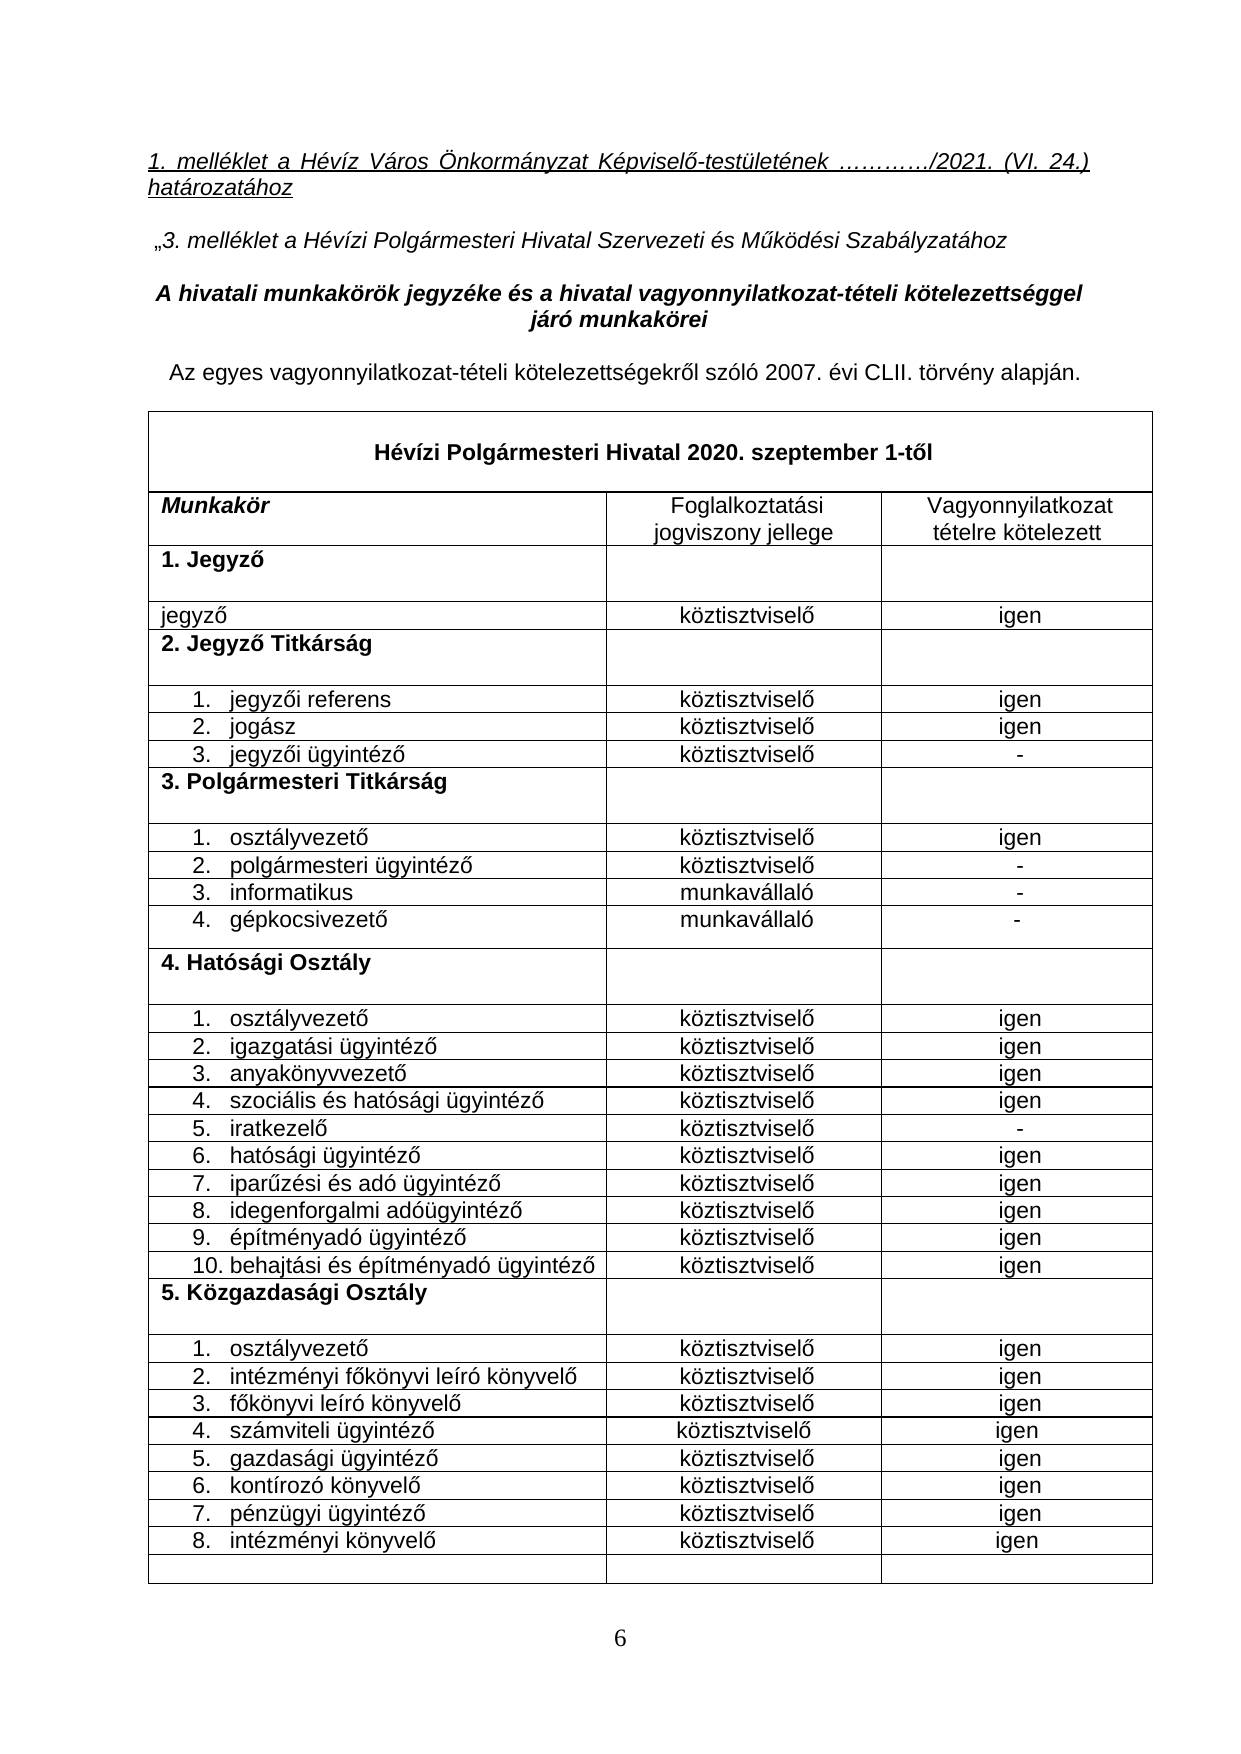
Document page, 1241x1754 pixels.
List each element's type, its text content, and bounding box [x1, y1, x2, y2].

table_cell köztisztviselő [607, 1170, 881, 1196]
table_cell köztisztviselő [607, 1252, 881, 1278]
table_cell osztályvezető [149, 824, 606, 851]
table_cell szociális és hatósági ügyintéző [149, 1088, 606, 1114]
table_cell osztályvezető [149, 1335, 606, 1362]
table_cell építményadó ügyintéző [149, 1224, 606, 1251]
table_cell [149, 1555, 606, 1583]
table_cell idegenforgalmi adóügyintéző [149, 1197, 606, 1223]
table_cell 3. Polgármesteri Titkárság [149, 768, 606, 823]
table_cell igen [882, 1142, 1152, 1168]
table_cell köztisztviselő [607, 1197, 881, 1223]
table_cell köztisztviselő [607, 1527, 881, 1553]
table_cell munkavállaló [607, 906, 881, 948]
table_cell polgármesteri ügyintéző [149, 852, 606, 878]
table_cell - [882, 879, 1152, 905]
table_cell [882, 768, 1152, 823]
table_cell igen [882, 1197, 1152, 1223]
table_cell informatikus [149, 879, 606, 905]
table_cell igen [882, 1527, 1152, 1553]
table_cell köztisztviselő [607, 1115, 881, 1141]
table_cell kontírozó könyvelő [149, 1472, 606, 1499]
table_cell igen [882, 1418, 1152, 1444]
table_cell jogász [149, 713, 606, 739]
table_cell igen [882, 1033, 1152, 1059]
table_cell köztisztviselő [607, 1088, 881, 1114]
table_cell igen [882, 824, 1152, 851]
table_cell jegyzői referens [149, 686, 606, 712]
table_cell igen [882, 1500, 1152, 1526]
table_cell - [882, 741, 1152, 767]
table_header Hévízi Polgármesteri Hivatal 2020. szeptember 1-től [149, 412, 1152, 491]
table_cell köztisztviselő [607, 686, 881, 712]
table_cell köztisztviselő [607, 1142, 881, 1168]
table_cell köztisztviselő [607, 1390, 881, 1416]
table_cell [882, 949, 1152, 1004]
table_cell köztisztviselő [607, 713, 881, 739]
table_cell köztisztviselő [607, 1224, 881, 1251]
table_cell anyakönyvvezető [149, 1060, 606, 1086]
table_cell [882, 1279, 1152, 1334]
table_cell [882, 630, 1152, 685]
table_cell köztisztviselő [607, 741, 881, 767]
table_cell osztályvezető [149, 1005, 606, 1032]
table_cell - [882, 852, 1152, 878]
table_cell köztisztviselő [607, 602, 881, 629]
table_cell gépkocsivezető [149, 906, 606, 948]
table_cell hatósági ügyintéző [149, 1142, 606, 1168]
table_cell köztisztviselő [607, 1418, 881, 1444]
table_cell 5. Közgazdasági Osztály [149, 1279, 606, 1334]
text „3. melléklet a Hévízi Polgármesteri Hivatal Szervezeti és Működési Szabályzatához [148, 227, 1092, 253]
table_cell igen [882, 1060, 1152, 1086]
table_cell gazdasági ügyintéző [149, 1445, 606, 1471]
table_cell [607, 949, 881, 1004]
table_cell köztisztviselő [607, 1445, 881, 1471]
table_cell igen [882, 1445, 1152, 1471]
table_cell - [882, 1115, 1152, 1141]
table_cell 1. Jegyző [149, 546, 606, 601]
table_cell Munkakör [149, 493, 606, 545]
table_cell igen [882, 1252, 1152, 1278]
table_cell [607, 768, 881, 823]
table_cell pénzügyi ügyintéző [149, 1500, 606, 1526]
table_cell munkavállaló [607, 879, 881, 905]
table_cell jegyző [149, 602, 606, 629]
table_cell jegyzői ügyintéző [149, 741, 606, 767]
table_cell köztisztviselő [607, 1335, 881, 1362]
table_cell köztisztviselő [607, 1472, 881, 1499]
table_cell igen [882, 1335, 1152, 1362]
table_cell 2. Jegyző Titkárság [149, 630, 606, 685]
text Az egyes vagyonnyilatkozat-tételi kötelezettségekről szóló 2007. évi CLII. törvény alapján. [148, 358, 1092, 385]
table_cell igen [882, 686, 1152, 712]
table_cell intézményi főkönyvi leíró könyvelő [149, 1363, 606, 1389]
table_cell köztisztviselő [607, 1500, 881, 1526]
table_cell intézményi könyvelő [149, 1527, 606, 1553]
table_cell [607, 546, 881, 601]
table_cell behajtási és építményadó ügyintéző [149, 1252, 606, 1278]
table_cell számviteli ügyintéző [149, 1418, 606, 1444]
table_cell Vagyonnyilatkozat tételre kötelezett [882, 493, 1152, 545]
table_cell [607, 630, 881, 685]
table_cell főkönyvi leíró könyvelő [149, 1390, 606, 1416]
table_cell igen [882, 713, 1152, 739]
table_cell igen [882, 1472, 1152, 1499]
table_cell igen [882, 602, 1152, 629]
table_cell iparűzési és adó ügyintéző [149, 1170, 606, 1196]
table_cell - [882, 906, 1152, 948]
table_cell 4. Hatósági Osztály [149, 949, 606, 1004]
table_cell igen [882, 1170, 1152, 1196]
table_cell köztisztviselő [607, 852, 881, 878]
table_cell igen [882, 1088, 1152, 1114]
table_cell köztisztviselő [607, 1005, 881, 1032]
table_cell köztisztviselő [607, 1033, 881, 1059]
table_cell köztisztviselő [607, 824, 881, 851]
table_cell köztisztviselő [607, 1060, 881, 1086]
table_cell köztisztviselő [607, 1363, 881, 1389]
text 1. melléklet a Hévíz Város Önkormányzat Képviselő-testületének …………/2021. (VI. 24.) határozatához [148, 148, 1092, 200]
table_cell igen [882, 1390, 1152, 1416]
table_cell Foglalkoztatási jogviszony jellege [607, 493, 881, 545]
table_cell igen [882, 1005, 1152, 1032]
table_cell [882, 546, 1152, 601]
table_cell igen [882, 1363, 1152, 1389]
table_cell iratkezelő [149, 1115, 606, 1141]
table_cell igazgatási ügyintéző [149, 1033, 606, 1059]
table_cell [882, 1555, 1152, 1583]
table_cell [607, 1555, 881, 1583]
text A hivatali munkakörök jegyzéke és a hivatal vagyonnyilatkozat-tételi kötelezettséggel járó munkakörei [148, 279, 1092, 332]
table_cell [607, 1279, 881, 1334]
table_cell igen [882, 1224, 1152, 1251]
